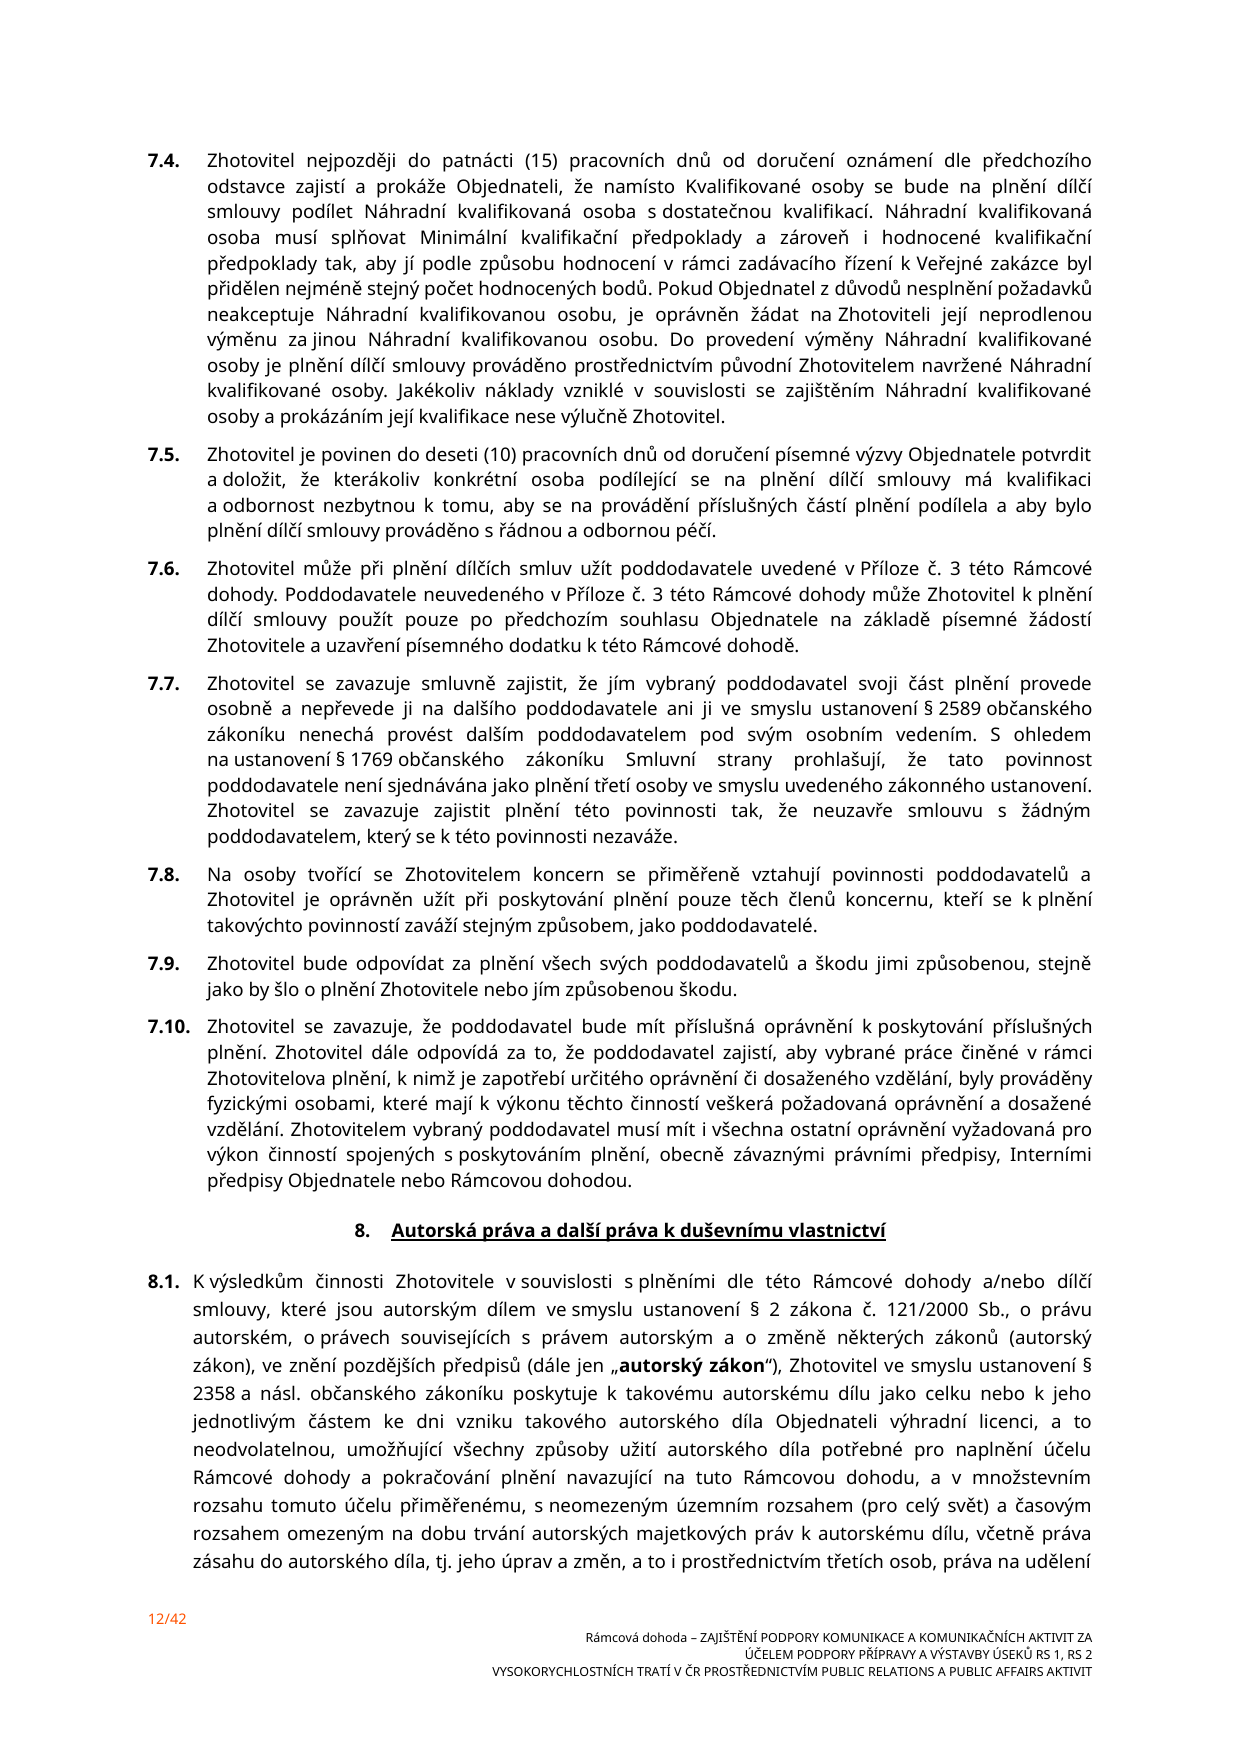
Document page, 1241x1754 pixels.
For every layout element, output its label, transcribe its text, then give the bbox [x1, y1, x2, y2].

subtitle Zhotovitel nejpozději do patnácti (15) pracovních dnů od doručení oznámení dle předchozího odstavce zajistí a prokáže Objednateli, že namísto Kvalifikované osoby se bude na plnění dílčí smlouvy podílet Náhradní kvalifikovaná osoba s dostatečnou kvalifikací. Náhradní kvalifikovaná osoba musí splňovat Minimální kvalifikační předpoklady a zároveň i hodnocené kvalifikační předpoklady tak, aby jí podle způsobu hodnocení v rámci zadávacího řízení k Veřejné zakázce byl přidělen nejméně stejný počet hodnocených bodů. Pokud Objednatel z důvodů nesplnění požadavků neakceptuje Náhradní kvalifikovanou osobu, je oprávněn žádat na Zhotoviteli její neprodlenou výměnu za jinou Náhradní kvalifikovanou osobu. Do provedení výměny Náhradní kvalifikované osoby je plnění dílčí smlouvy prováděno prostřednictvím původní Zhotovitelem navržené Náhradní kvalifikované osoby. Jakékoliv náklady vzniklé v souvislosti se zajištěním Náhradní kvalifikované osoby a prokázáním její kvalifikace nese výlučně Zhotovitel. [148, 148, 1092, 428]
subtitle Zhotovitel je povinen do deseti (10) pracovních dnů od doručení písemné výzvy Objednatele potvrdit a doložit, že kterákoliv konkrétní osoba podílející se na plnění dílčí smlouvy má kvalifikaci a odbornost nezbytnou k tomu, aby se na provádění příslušných částí plnění podílela a aby bylo plnění dílčí smlouvy prováděno s řádnou a odbornou péčí. [148, 441, 1092, 543]
subtitle Autorská práva a další práva k duševnímu vlastnictví [148, 1217, 1092, 1243]
subtitle Na osoby tvořící se Zhotovitelem koncern se přiměřeně vztahují povinnosti poddodavatelů a Zhotovitel je oprávněn užít při poskytování plnění pouze těch členů koncernu, kteří se k plnění takovýchto povinností zaváží stejným způsobem, jako poddodavatelé. [148, 861, 1092, 938]
subtitle Zhotovitel bude odpovídat za plnění všech svých poddodavatelů a škodu jimi způsobenou, stejně jako by šlo o plnění Zhotovitele nebo jím způsobenou škodu. [148, 950, 1092, 1001]
subtitle Zhotovitel se zavazuje smluvně zajistit, že jím vybraný poddodavatel svoji část plnění provede osobně a nepřevede ji na dalšího poddodavatele ani ji ve smyslu ustanovení § 2589 občanského zákoníku nenechá provést dalším poddodavatelem pod svým osobním vedením. S ohledem na ustanovení § 1769 občanského zákoníku Smluvní strany prohlašují, že tato povinnost poddodavatele není sjednávána jako plnění třetí osoby ve smyslu uvedeného zákonného ustanovení. Zhotovitel se zavazuje zajistit plnění této povinnosti tak, že neuzavře smlouvu s žádným poddodavatelem, který se k této povinnosti nezaváže. [148, 670, 1092, 849]
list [148, 1268, 1092, 1574]
subtitle Zhotovitel může při plnění dílčích smluv užít poddodavatele uvedené v Příloze č. 3 této Rámcové dohody. Poddodavatele neuvedeného v Příloze č. 3 této Rámcové dohody může Zhotovitel k plnění dílčí smlouvy použít pouze po předchozím souhlasu Objednatele na základě písemné žádostí Zhotovitele a uzavření písemného dodatku k této Rámcové dohodě. [148, 556, 1092, 658]
subtitle Zhotovitel se zavazuje, že poddodavatel bude mít příslušná oprávnění k poskytování příslušných plnění. Zhotovitel dále odpovídá za to, že poddodavatel zajistí, aby vybrané práce činěné v rámci Zhotovitelova plnění, k nimž je zapotřebí určitého oprávnění či dosaženého vzdělání, byly prováděny fyzickými osobami, které mají k výkonu těchto činností veškerá požadovaná oprávnění a dosažené vzdělání. Zhotovitelem vybraný poddodavatel musí mít i všechna ostatní oprávnění vyžadovaná pro výkon činností spojených s poskytováním plnění, obecně závaznými právními předpisy, Interními předpisy Objednatele nebo Rámcovou dohodou. [148, 1014, 1092, 1192]
